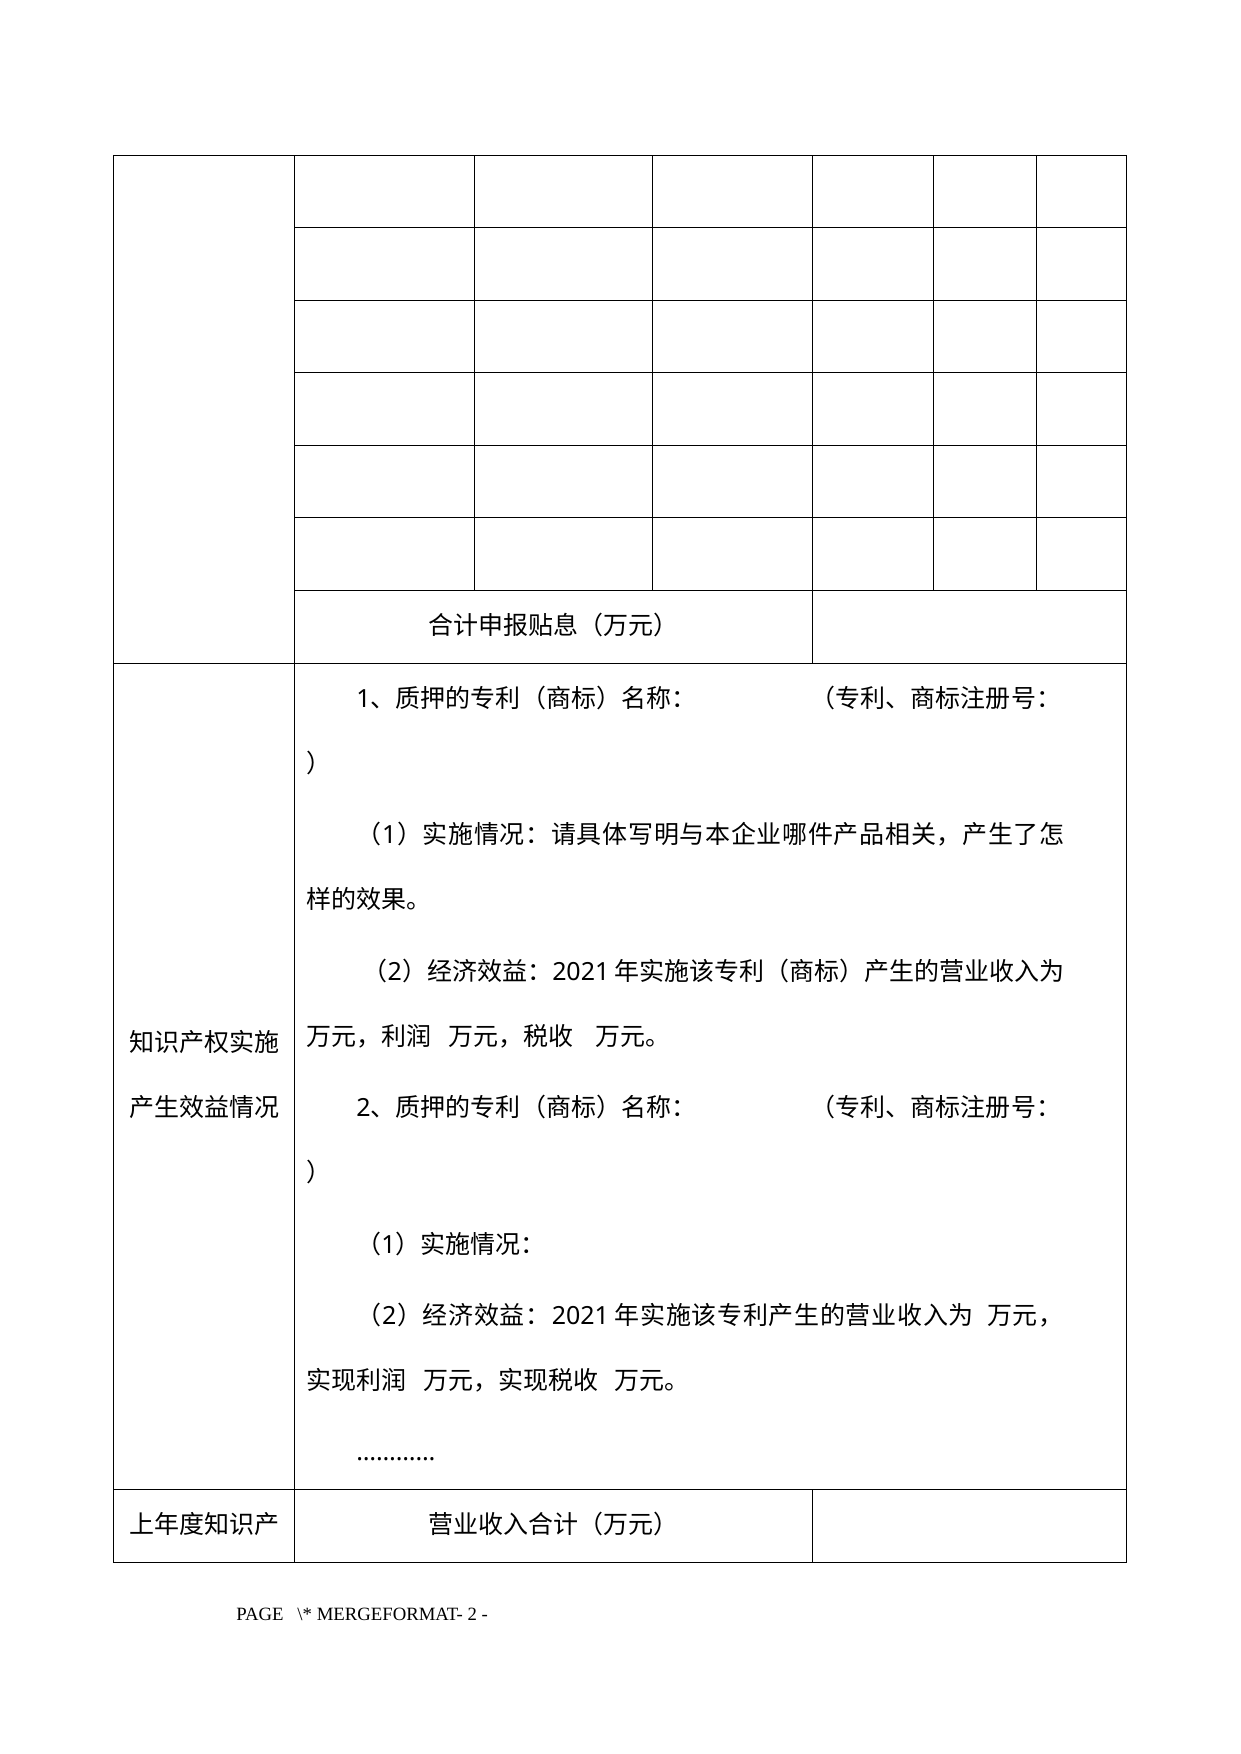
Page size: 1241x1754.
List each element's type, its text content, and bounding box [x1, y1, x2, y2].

table_cell 营业收入合计（万元） [295, 1490, 812, 1562]
table_cell [295, 228, 474, 300]
table_cell [934, 373, 1036, 445]
table_cell [653, 156, 812, 227]
table_cell [813, 518, 933, 590]
table_cell [653, 373, 812, 445]
table_cell [653, 518, 812, 590]
table_cell [295, 156, 474, 227]
table_cell [295, 446, 474, 517]
table_cell [813, 156, 933, 227]
table_cell 知识产权实施产生效益情况 [114, 664, 294, 1489]
table_cell [813, 1490, 1126, 1562]
table_cell [475, 301, 652, 372]
table_cell [653, 446, 812, 517]
table_cell [934, 156, 1036, 227]
table_cell [295, 373, 474, 445]
table_cell [653, 301, 812, 372]
table_cell [295, 301, 474, 372]
table_cell [934, 228, 1036, 300]
table_cell [1037, 228, 1126, 300]
table_cell [295, 518, 474, 590]
table_cell [813, 373, 933, 445]
table_cell [475, 228, 652, 300]
table_cell [475, 446, 652, 517]
table_cell [1037, 156, 1126, 227]
table_cell [813, 301, 933, 372]
table_cell 1、质押的专利（商标）名称： （专利、商标注册号： ） （1）实施情况：请具体写明与本企业哪件产品相关，产生了怎样的效果。 （2）经济效益：2021年实施该专利（商标）产生的营业收入为 万元，利润 万元，税收 万元。 2、质押的专利（商标）名称： （专利、商标注册号： ） （1）实施情况： （2）经济效益：2021年实施该专利产生的营业收入为 万元，实现利润 万元，实现税收 万元。 ………… [295, 664, 1126, 1489]
table_cell [934, 518, 1036, 590]
table_cell [1037, 446, 1126, 517]
table_cell 合计申报贴息（万元） [295, 591, 812, 663]
table_cell 上年度知识产权实施经济效益汇总 [114, 1490, 294, 1562]
table_cell [475, 156, 652, 227]
table_cell [934, 301, 1036, 372]
table_cell [475, 373, 652, 445]
table_cell [813, 228, 933, 300]
table_cell [1037, 518, 1126, 590]
table_cell [1037, 301, 1126, 372]
table_cell [653, 228, 812, 300]
table_cell [475, 518, 652, 590]
table_cell [813, 446, 933, 517]
table_cell [934, 446, 1036, 517]
table_cell [1037, 373, 1126, 445]
table_cell [813, 591, 1126, 663]
